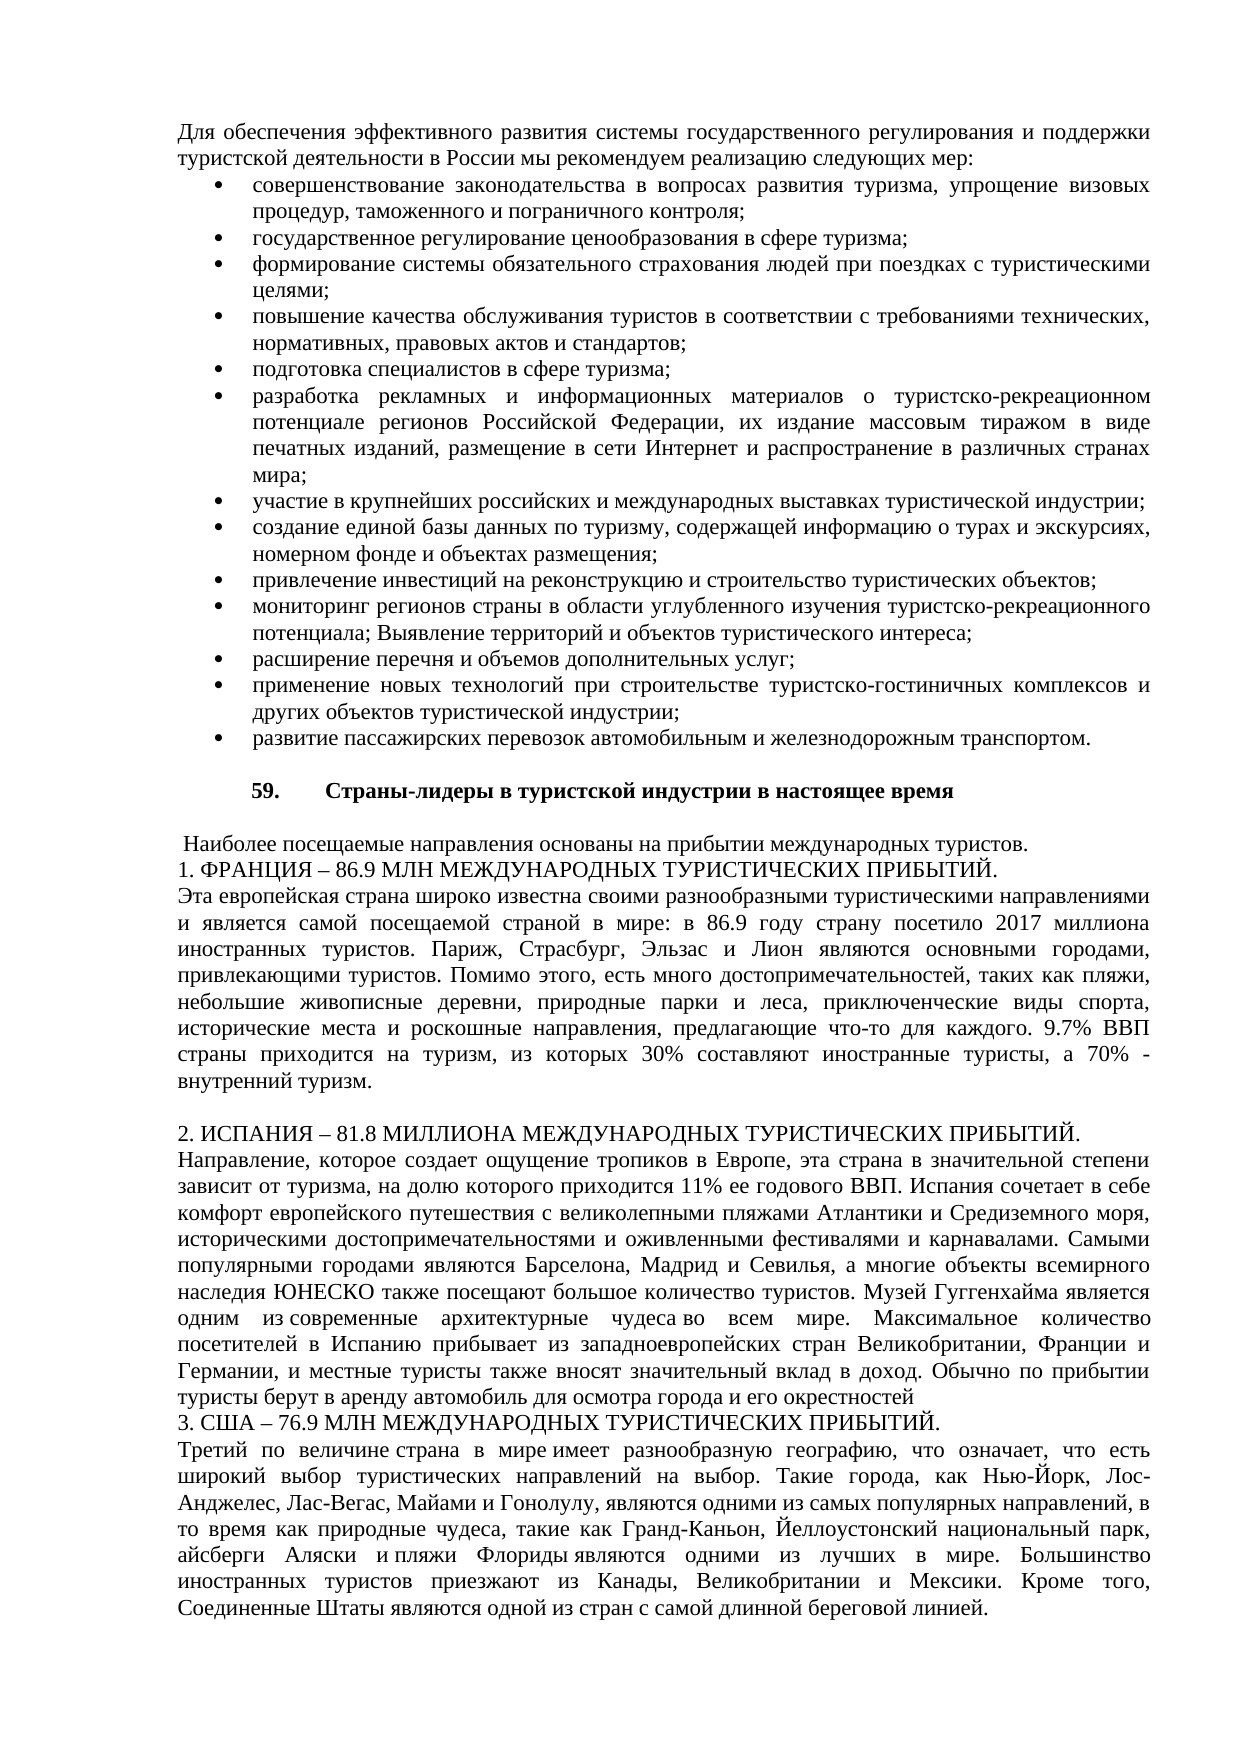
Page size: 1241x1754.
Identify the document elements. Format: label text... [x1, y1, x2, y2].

list привлечение инвестиций на реконструкцию и строительство туристических объектов; [215, 566, 1152, 592]
text Эта европейская страна широко известна своими разнообразными туристическими направлениями и является самой посещаемой страной в мире: в 86.9 году страну посетило 2017 миллиона иностранных туристов. Париж, Страсбург, Эльзас и Лион являются основными городами, привлекающими туристов. Помимо этого, есть много достопримечательностей, таких как пляжи, небольшие живописные деревни, природные парки и леса, приключенческие виды спорта, исторические места и роскошные направления, предлагающие что-то для каждого. 9.7% ВВП страны приходится на туризм, из которых 30% составляют иностранные туристы, а 70% - внутренний туризм. [177, 882, 1152, 1093]
list совершенствование законодательства в вопросах развития туризма, упрощение визовых процедур, таможенного и пограничного контроля; [215, 171, 1152, 223]
list подготовка специалистов в сфере туризма; [215, 355, 1152, 382]
text 1. ФРАНЦИЯ – 86.9 МЛН МЕЖДУНАРОДНЫХ ТУРИСТИЧЕСКИХ ПРИБЫТИЙ. [177, 856, 1152, 882]
text 3. США – 76.9 МЛН МЕЖДУНАРОДНЫХ ТУРИСТИЧЕСКИХ ПРИБЫТИЙ. [177, 1409, 1152, 1436]
text Направление, которое создает ощущение тропиков в Европе, эта страна в значительной степени зависит от туризма, на долю которого приходится 11% ее годового ВВП. Испания сочетает в себе комфорт европейского путешествия с великолепными пляжами Атлантики и Средиземного моря, историческими достопримечательностями и оживленными фестивалями и карнавалами. Самыми популярными городами являются Барселона, Мадрид и Севилья, а многие объекты всемирного наследия ЮНЕСКО также посещают большое количество туристов. Музей Гуггенхайма является одним из современные архитектурные чудеса во всем мире. Максимальное количество посетителей в Испанию прибывает из западноевропейских стран Великобритании, Франции и Германии, и местные туристы также вносят значительный вклад в доход. Обычно по прибытии туристы берут в аренду автомобиль для осмотра города и его окрестностей [177, 1146, 1152, 1409]
list развитие пассажирских перевозок автомобильным и железнодорожным транспортом. [215, 724, 1152, 751]
list формирование системы обязательного страхования людей при поездках с туристическими целями; [215, 250, 1152, 303]
text Третий по величине страна в мире имеет разнообразную географию, что означает, что есть широкий выбор туристических направлений на выбор. Такие города, как Нью-Йорк, Лос-Анджелес, Лас-Вегас, Майами и Гонолулу, являются одними из самых популярных направлений, в то время как природные чудеса, такие как Гранд-Каньон, Йеллоустонский национальный парк, айсберги Аляски и пляжи Флориды являются одними из лучших в мире. Большинство иностранных туристов приезжают из Канады, Великобритании и Мексики. Кроме того, Соединенные Штаты являются одной из стран с самой длинной береговой линией. [177, 1436, 1152, 1620]
list разработка рекламных и информационных материалов о туристско-рекреационном потенциале регионов Российской Федерации, их издание массовым тиражом в виде печатных изданий, размещение в сети Интернет и распространение в различных странах мира; [215, 382, 1152, 487]
list создание единой базы данных по туризму, содержащей информацию о турах и экскурсиях, номерном фонде и объектах размещения; [215, 513, 1152, 566]
list участие в крупнейших российских и международных выставках туристической индустрии; [215, 487, 1152, 513]
list государственное регулирование ценообразования в сфере туризма; [215, 223, 1152, 250]
list расширение перечня и объемов дополнительных услуг; [215, 645, 1152, 672]
list применение новых технологий при строительстве туристско-гостиничных комплексов и других объектов туристической индустрии; [215, 672, 1152, 724]
list повышение качества обслуживания туристов в соответствии с требованиями технических, нормативных, правовых актов и стандартов; [215, 303, 1152, 355]
text Для обеспечения эффективного развития системы государственного регулирования и поддержки туристской деятельности в России мы рекомендуем реализацию следующих мер: [177, 118, 1152, 171]
text 59. Страны-лидеры в туристской индустрии в настоящее время [177, 777, 1152, 803]
text 2. ИСПАНИЯ – 81.8 МИЛЛИОНА МЕЖДУНАРОДНЫХ ТУРИСТИЧЕСКИХ ПРИБЫТИЙ. [177, 1119, 1152, 1146]
text Наиболее посещаемые направления основаны на прибытии международных туристов. [177, 830, 1152, 856]
list мониторинг регионов страны в области углубленного изучения туристско-рекреационного потенциала; Выявление территорий и объектов туристического интереса; [215, 592, 1152, 645]
